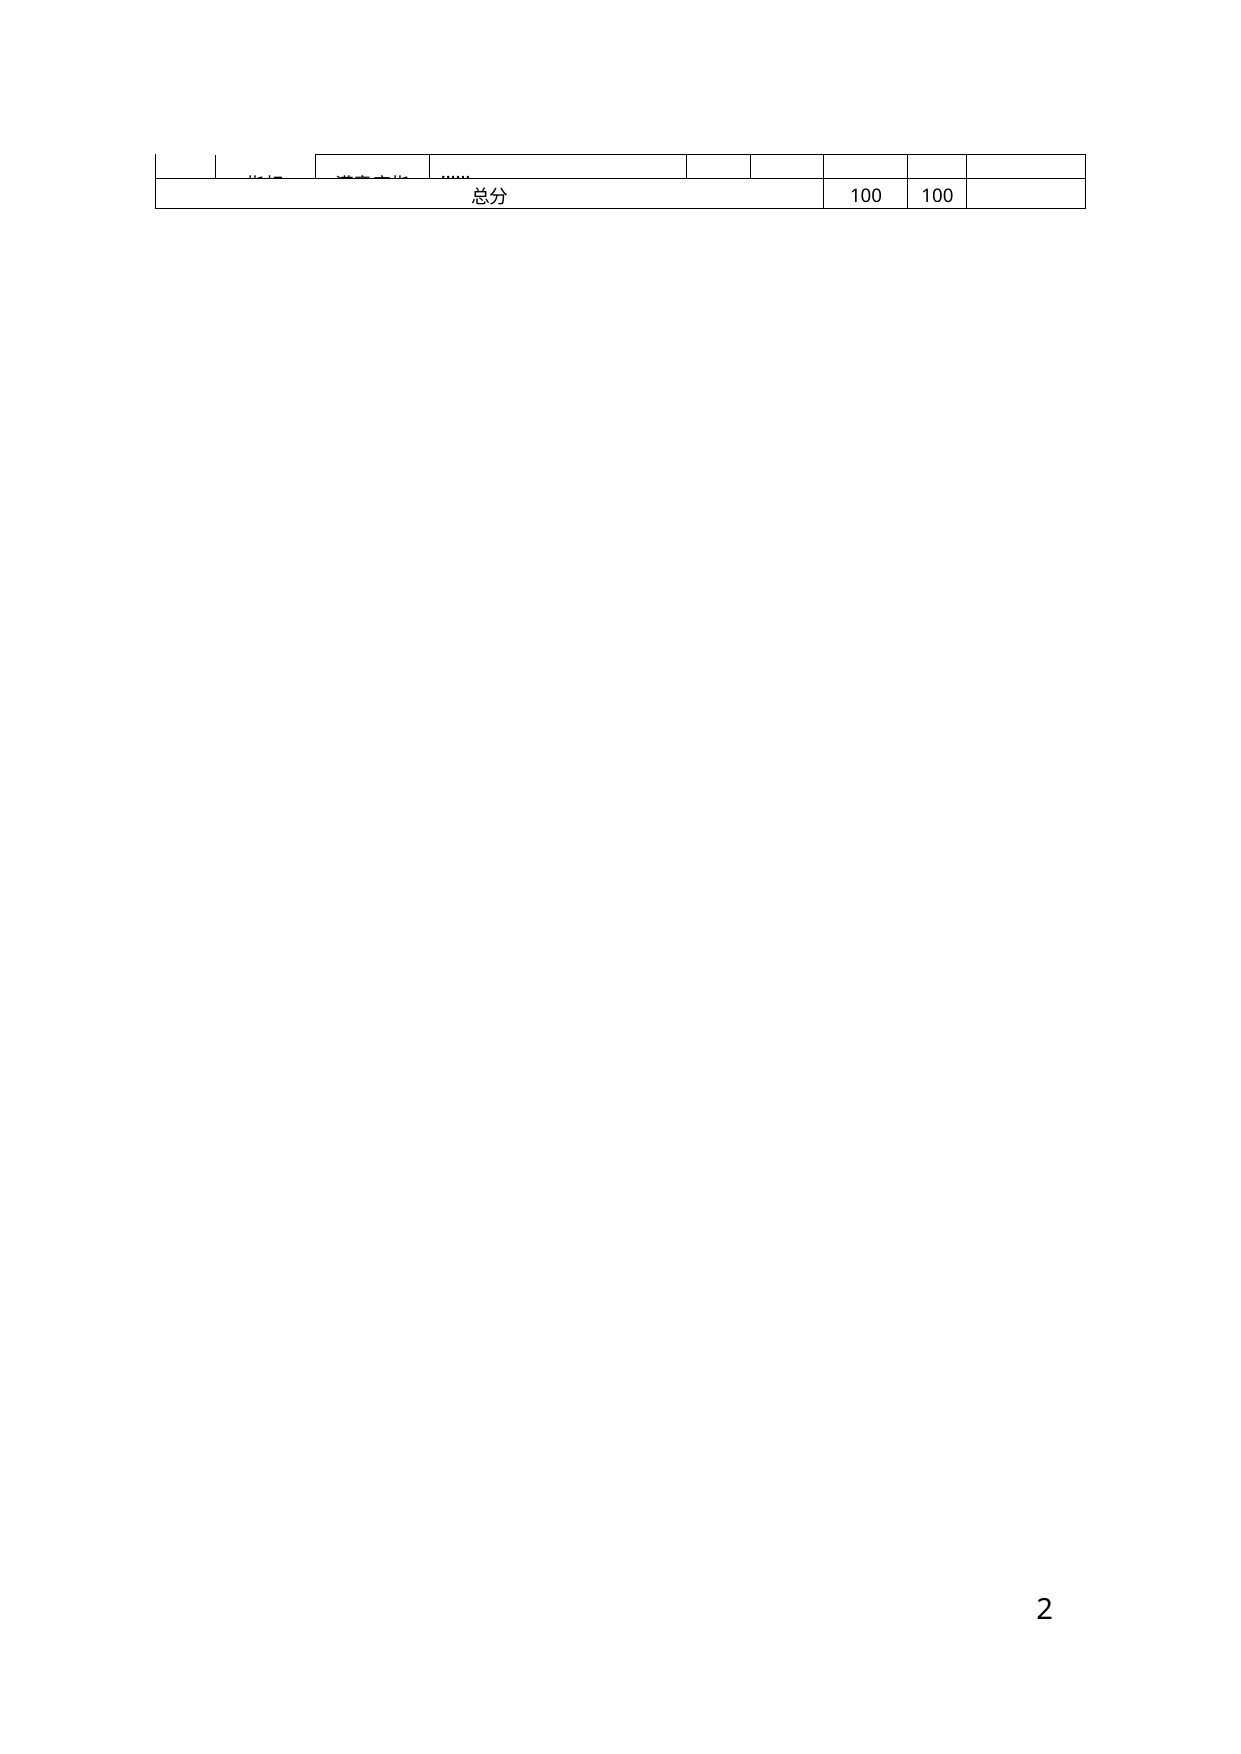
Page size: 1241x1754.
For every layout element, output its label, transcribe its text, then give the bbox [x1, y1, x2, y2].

table_cell …… [430, 155, 686, 178]
table_cell [751, 155, 823, 178]
table_cell [824, 155, 907, 178]
table_cell [967, 179, 1085, 208]
table_cell 总分 [156, 179, 823, 208]
table_cell [967, 155, 1085, 178]
table_cell [687, 155, 750, 178]
table_cell [908, 155, 966, 178]
table_cell 100 [824, 179, 907, 208]
table_cell 100 [908, 179, 966, 208]
